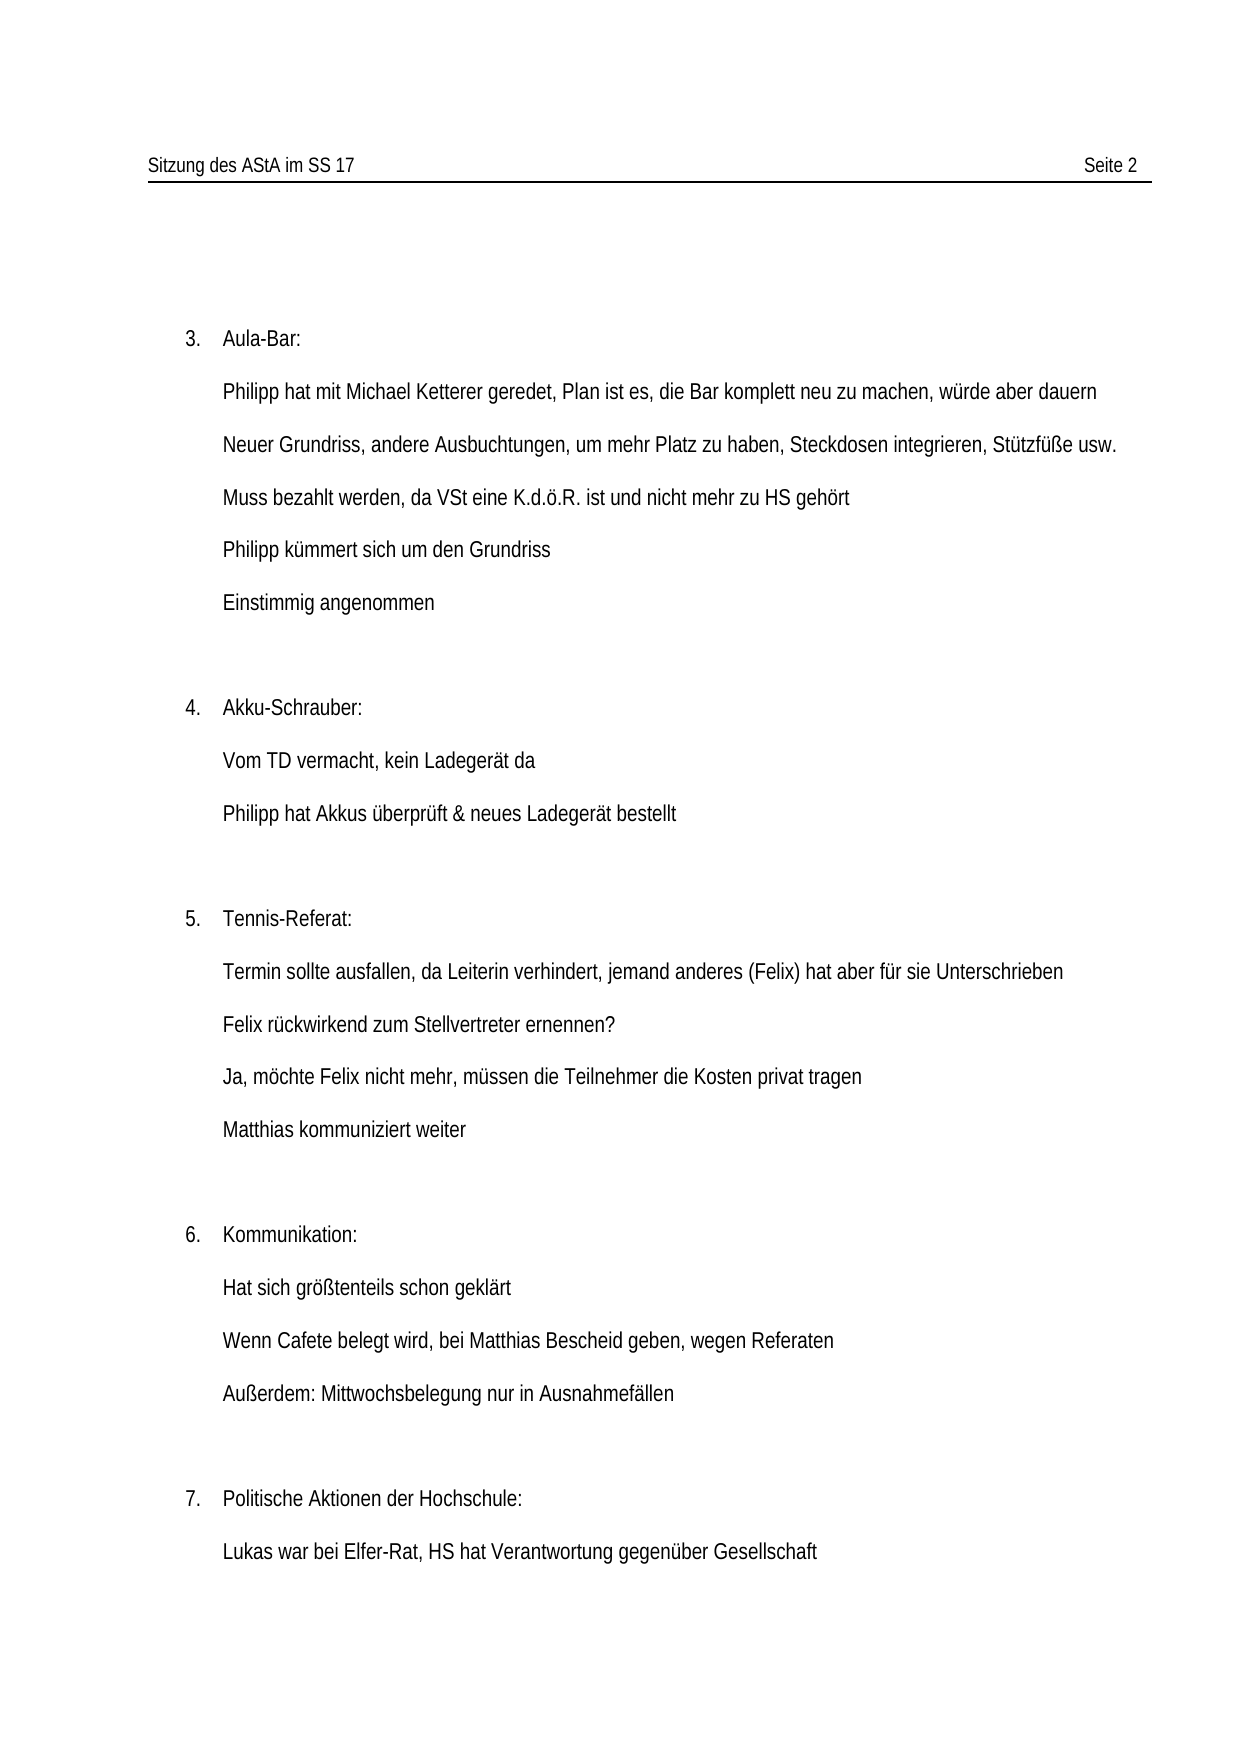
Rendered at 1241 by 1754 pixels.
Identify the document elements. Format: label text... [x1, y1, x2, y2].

text Hat sich größtenteils schon geklärt [223, 1274, 1122, 1300]
text Wenn Cafete belegt wird, bei Matthias Bescheid geben, wegen Referaten [223, 1327, 1122, 1353]
text Außerdem: Mittwochsbelegung nur in Ausnahmefällen [223, 1379, 1122, 1406]
text Matthias kommuniziert weiter [223, 1116, 1122, 1142]
text Vom TD vermacht, kein Ladegerät da [223, 747, 1122, 773]
text Felix rückwirkend zum Stellvertreter ernennen? [223, 1011, 1122, 1037]
list Politische Aktionen der Hochschule: [185, 1485, 1122, 1511]
text Philipp hat mit Michael Ketterer geredet, Plan ist es, die Bar komplett neu zu machen, würde aber dauern [223, 378, 1122, 404]
list Tennis-Referat: [185, 905, 1122, 931]
text Neuer Grundriss, andere Ausbuchtungen, um mehr Platz zu haben, Steckdosen integrieren, Stützfüße usw. [223, 431, 1122, 457]
text Muss bezahlt werden, da VSt eine K.d.ö.R. ist und nicht mehr zu HS gehört [223, 483, 1122, 510]
text Philipp hat Akkus überprüft & neues Ladegerät bestellt [223, 800, 1122, 826]
text Lukas war bei Elfer-Rat, HS hat Verantwortung gegenüber Gesellschaft [223, 1538, 1122, 1564]
list Kommunikation: [185, 1221, 1122, 1248]
list Aula-Bar: [185, 325, 1122, 352]
list Akku-Schrauber: [185, 694, 1122, 721]
text Termin sollte ausfallen, da Leiterin verhindert, jemand anderes (Felix) hat aber für sie Unterschrieben [223, 958, 1122, 984]
text Ja, möchte Felix nicht mehr, müssen die Teilnehmer die Kosten privat tragen [223, 1063, 1122, 1089]
text Einstimmig angenommen [223, 589, 1122, 615]
text Philipp kümmert sich um den Grundriss [223, 536, 1122, 562]
